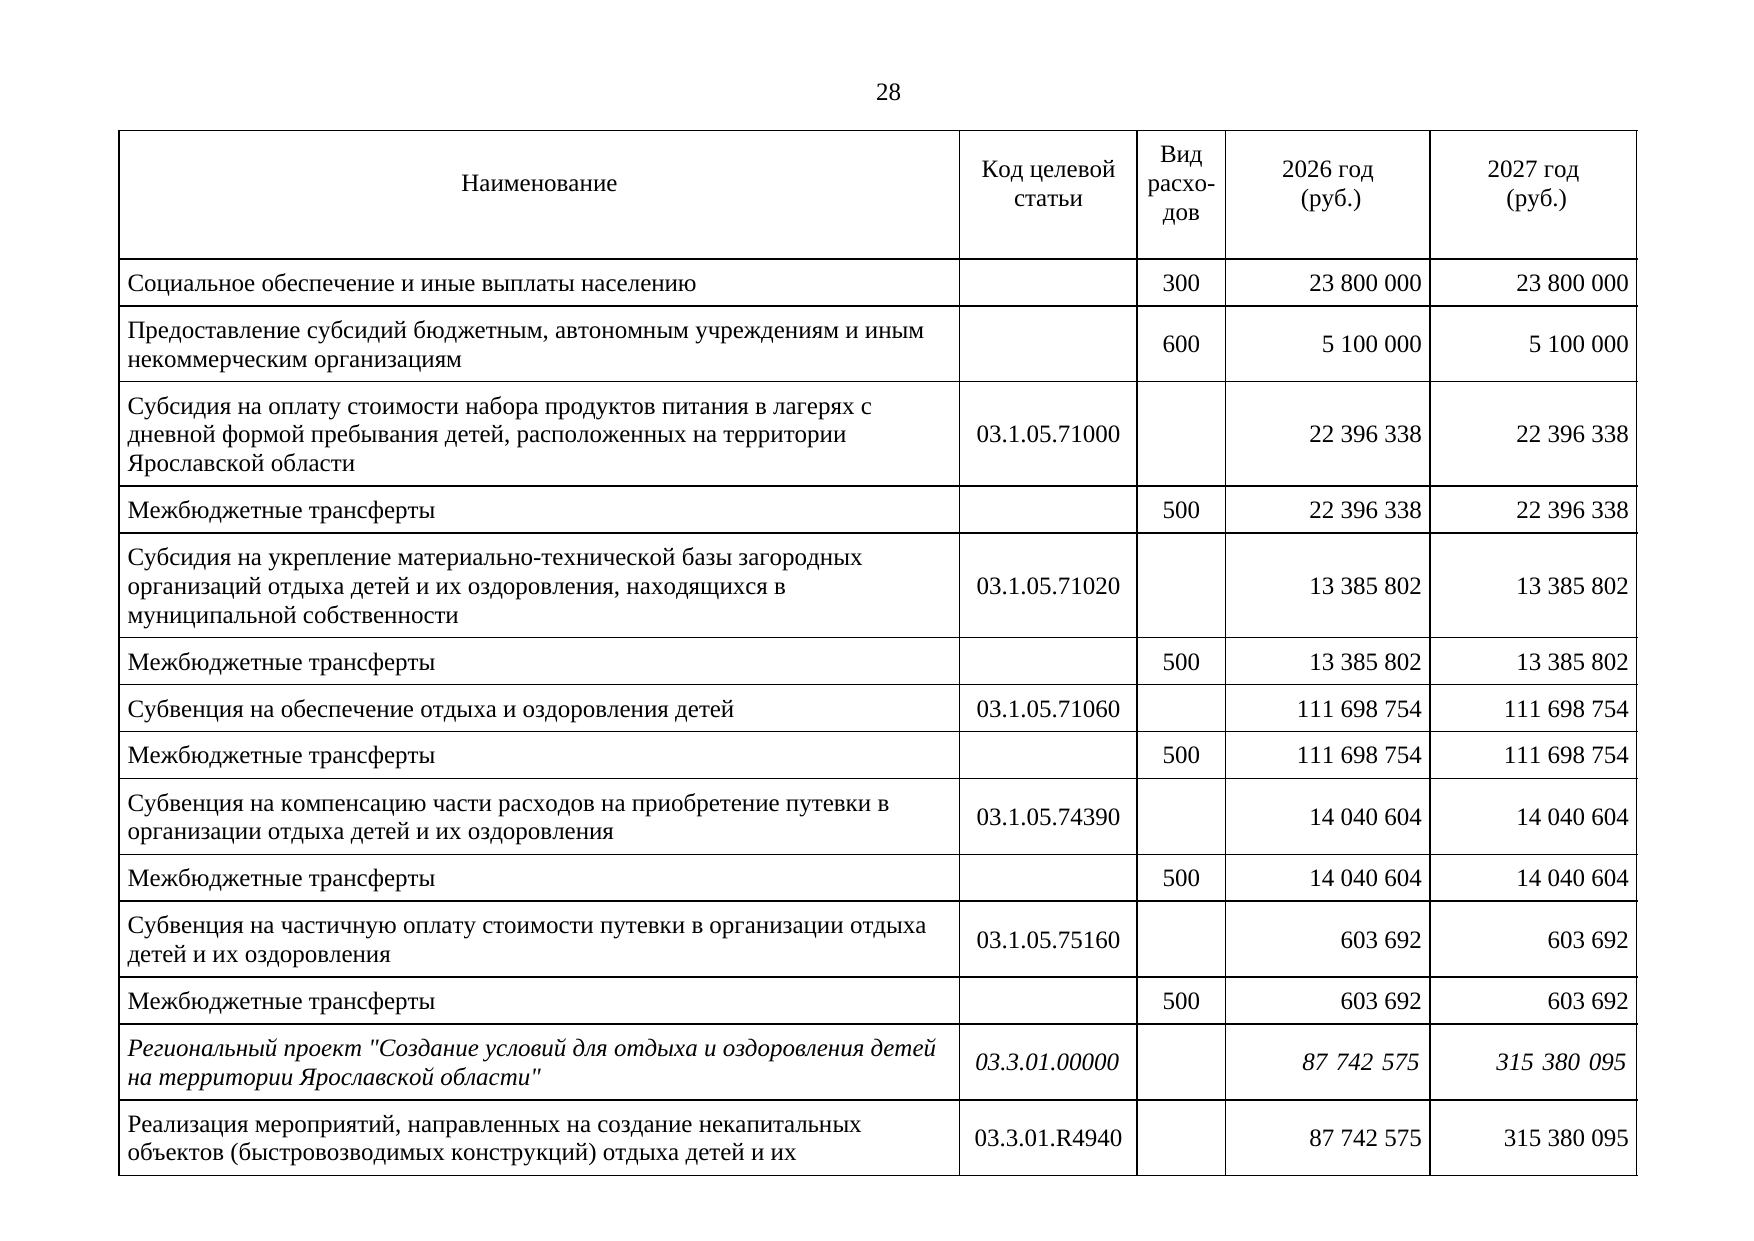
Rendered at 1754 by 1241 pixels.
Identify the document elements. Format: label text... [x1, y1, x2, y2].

table_cell Субвенция на компенсацию части расходов на приобретение путевки в организации отдыха детей и их оздоровления [120, 779, 959, 853]
table_cell 03.1.05.74390 [960, 779, 1136, 853]
table_cell [960, 638, 1136, 684]
table_cell [1138, 1025, 1225, 1099]
table_cell 14 040 604 [1431, 855, 1636, 900]
table_cell [960, 307, 1136, 381]
table_cell 23 800 000 [1431, 260, 1636, 305]
table_cell 14 040 604 [1431, 779, 1636, 853]
table_cell 500 [1138, 978, 1225, 1023]
table_cell [960, 978, 1136, 1023]
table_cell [120, 1101, 959, 1174]
table_cell 5 100 000 [1226, 307, 1429, 381]
table_cell [1138, 902, 1225, 976]
table_cell [1138, 382, 1225, 485]
table_header Вид расхо-дов [1138, 131, 1225, 258]
table_cell 315 380 095 [1431, 1025, 1636, 1099]
table_cell Региональный проект "Создание условий для отдыха и оздоровления детей на территории Ярославской области" [120, 1025, 959, 1099]
table_cell 13 385 802 [1431, 638, 1636, 684]
table_cell [960, 260, 1136, 305]
table_cell [1138, 685, 1225, 731]
table_cell Межбюджетные трансферты [120, 855, 959, 900]
table_cell 315 380 095 [1431, 1101, 1636, 1174]
table_cell 603 692 [1226, 978, 1429, 1023]
table_cell 111 698 754 [1431, 732, 1636, 778]
table_cell [1138, 779, 1225, 853]
table_header Код целевой статьи [960, 131, 1136, 258]
table_cell 500 [1138, 855, 1225, 900]
table_cell 03.1.05.75160 [960, 902, 1136, 976]
table_cell 111 698 754 [1226, 732, 1429, 778]
table_cell 500 [1138, 732, 1225, 778]
table_cell Субсидия на оплату стоимости набора продуктов питания в лагерях с дневной формой пребывания детей, расположенных на территории Ярославской области [120, 382, 959, 485]
table_cell Субвенция на обеспечение отдыха и оздоровления детей [120, 685, 959, 731]
table_cell Субвенция на частичную оплату стоимости путевки в организации отдыха детей и их оздоровления [120, 902, 959, 976]
table_cell 500 [1138, 638, 1225, 684]
table_cell [960, 855, 1136, 900]
table_cell 03.3.01.R4940 [960, 1101, 1136, 1174]
table_cell Социальное обеспечение и иные выплаты населению [120, 260, 959, 305]
table_cell Межбюджетные трансферты [120, 732, 959, 778]
table_cell [960, 487, 1136, 532]
table_cell 13 385 802 [1431, 534, 1636, 637]
table_cell Субсидия на укрепление материально-технической базы загородных организаций отдыха детей и их оздоровления, находящихся в муниципальной собственности [120, 534, 959, 637]
table_cell [1138, 534, 1225, 637]
table_cell 603 692 [1226, 902, 1429, 976]
table_header 2026 год (руб.) [1226, 131, 1429, 258]
table_cell 03.1.05.71060 [960, 685, 1136, 731]
table_cell 03.3.01.00000 [960, 1025, 1136, 1099]
table_cell 03.1.05.71000 [960, 382, 1136, 485]
table_cell [1138, 1101, 1225, 1174]
table_header Наименование [120, 131, 959, 258]
table_cell 87 742 575 [1226, 1025, 1429, 1099]
table_cell Межбюджетные трансферты [120, 638, 959, 684]
table_cell 03.1.05.71020 [960, 534, 1136, 637]
table_cell 500 [1138, 487, 1225, 532]
table_cell 603 692 [1431, 978, 1636, 1023]
table_cell Предоставление субсидий бюджетным, автономным учреждениям и иным некоммерческим организациям [120, 307, 959, 381]
table_cell 14 040 604 [1226, 855, 1429, 900]
table_cell 87 742 575 [1226, 1101, 1429, 1174]
table_cell Межбюджетные трансферты [120, 487, 959, 532]
table_cell 23 800 000 [1226, 260, 1429, 305]
table_cell 111 698 754 [1226, 685, 1429, 731]
table_cell 111 698 754 [1431, 685, 1636, 731]
table_header 2027 год (руб.) [1431, 131, 1636, 258]
table_cell 600 [1138, 307, 1225, 381]
table_cell 13 385 802 [1226, 638, 1429, 684]
table_cell 22 396 338 [1431, 382, 1636, 485]
table_cell 13 385 802 [1226, 534, 1429, 637]
table_cell 5 100 000 [1431, 307, 1636, 381]
table_cell 22 396 338 [1431, 487, 1636, 532]
table_cell 300 [1138, 260, 1225, 305]
table_cell Межбюджетные трансферты [120, 978, 959, 1023]
table_cell 14 040 604 [1226, 779, 1429, 853]
table_cell [960, 732, 1136, 778]
table_cell 22 396 338 [1226, 487, 1429, 532]
table_cell 603 692 [1431, 902, 1636, 976]
table_cell 22 396 338 [1226, 382, 1429, 485]
